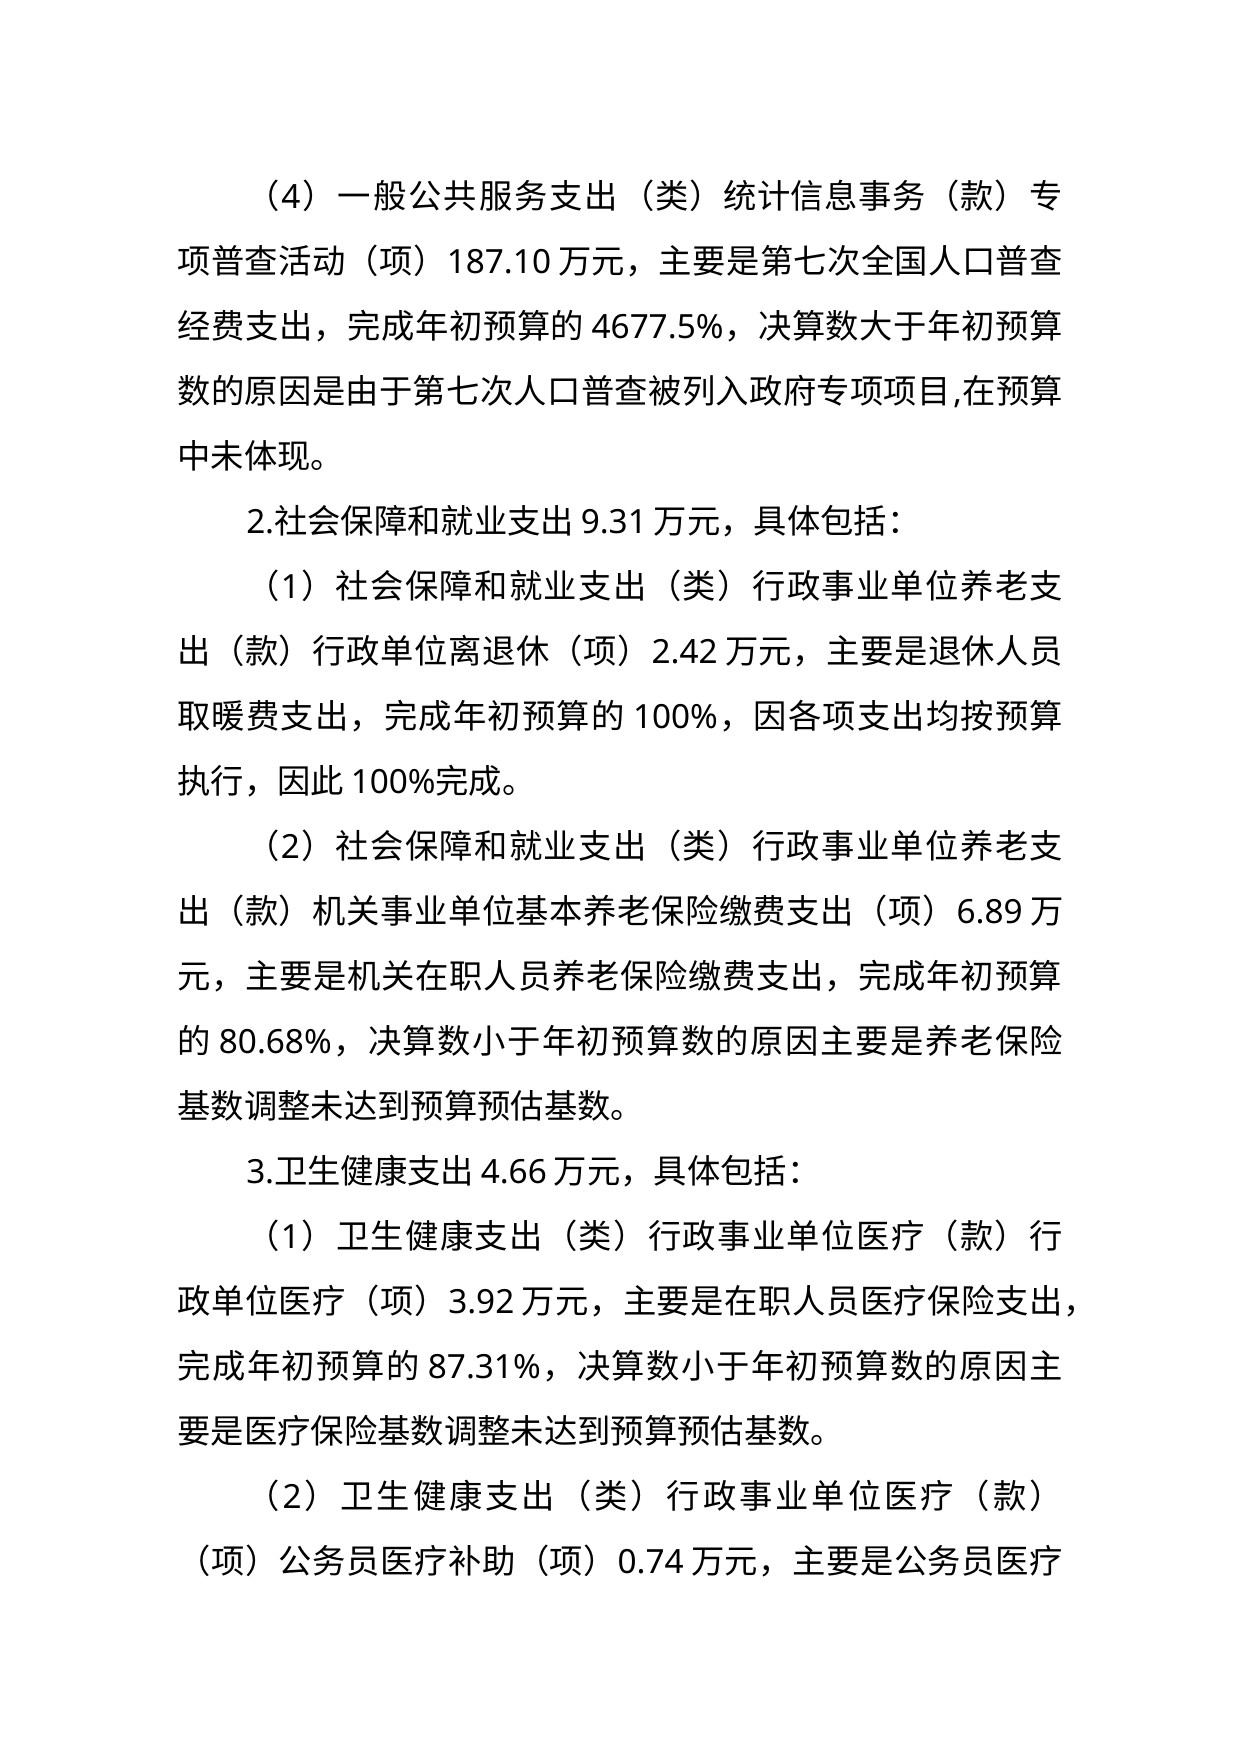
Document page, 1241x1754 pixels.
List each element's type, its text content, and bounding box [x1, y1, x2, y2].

text 2.社会保障和就业支出9.31万元，具体包括： [177, 487, 1063, 552]
text （4）一般公共服务支出（类）统计信息事务（款）专项普查活动（项）187.10万元，主要是第七次全国人口普查经费支出，完成年初预算的4677.5%，决算数大于年初预算数的原因是由于第七次人口普查被列入政府专项项目,在预算中未体现。 [177, 162, 1063, 487]
text （2）社会保障和就业支出（类）行政事业单位养老支出（款）机关事业单位基本养老保险缴费支出（项）6.89万元，主要是机关在职人员养老保险缴费支出，完成年初预算的80.68%，决算数小于年初预算数的原因主要是养老保险基数调整未达到预算预估基数。 [177, 812, 1063, 1137]
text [177, 1462, 1063, 1592]
text （1）社会保障和就业支出（类）行政事业单位养老支出（款）行政单位离退休（项）2.42万元，主要是退休人员取暖费支出，完成年初预算的100%，因各项支出均按预算执行，因此100%完成。 [177, 552, 1063, 812]
text （1）卫生健康支出（类）行政事业单位医疗（款）行政单位医疗（项）3.92万元，主要是在职人员医疗保险支出，完成年初预算的87.31%，决算数小于年初预算数的原因主要是医疗保险基数调整未达到预算预估基数。 [177, 1202, 1063, 1462]
text 3.卫生健康支出4.66万元，具体包括： [177, 1137, 1063, 1202]
